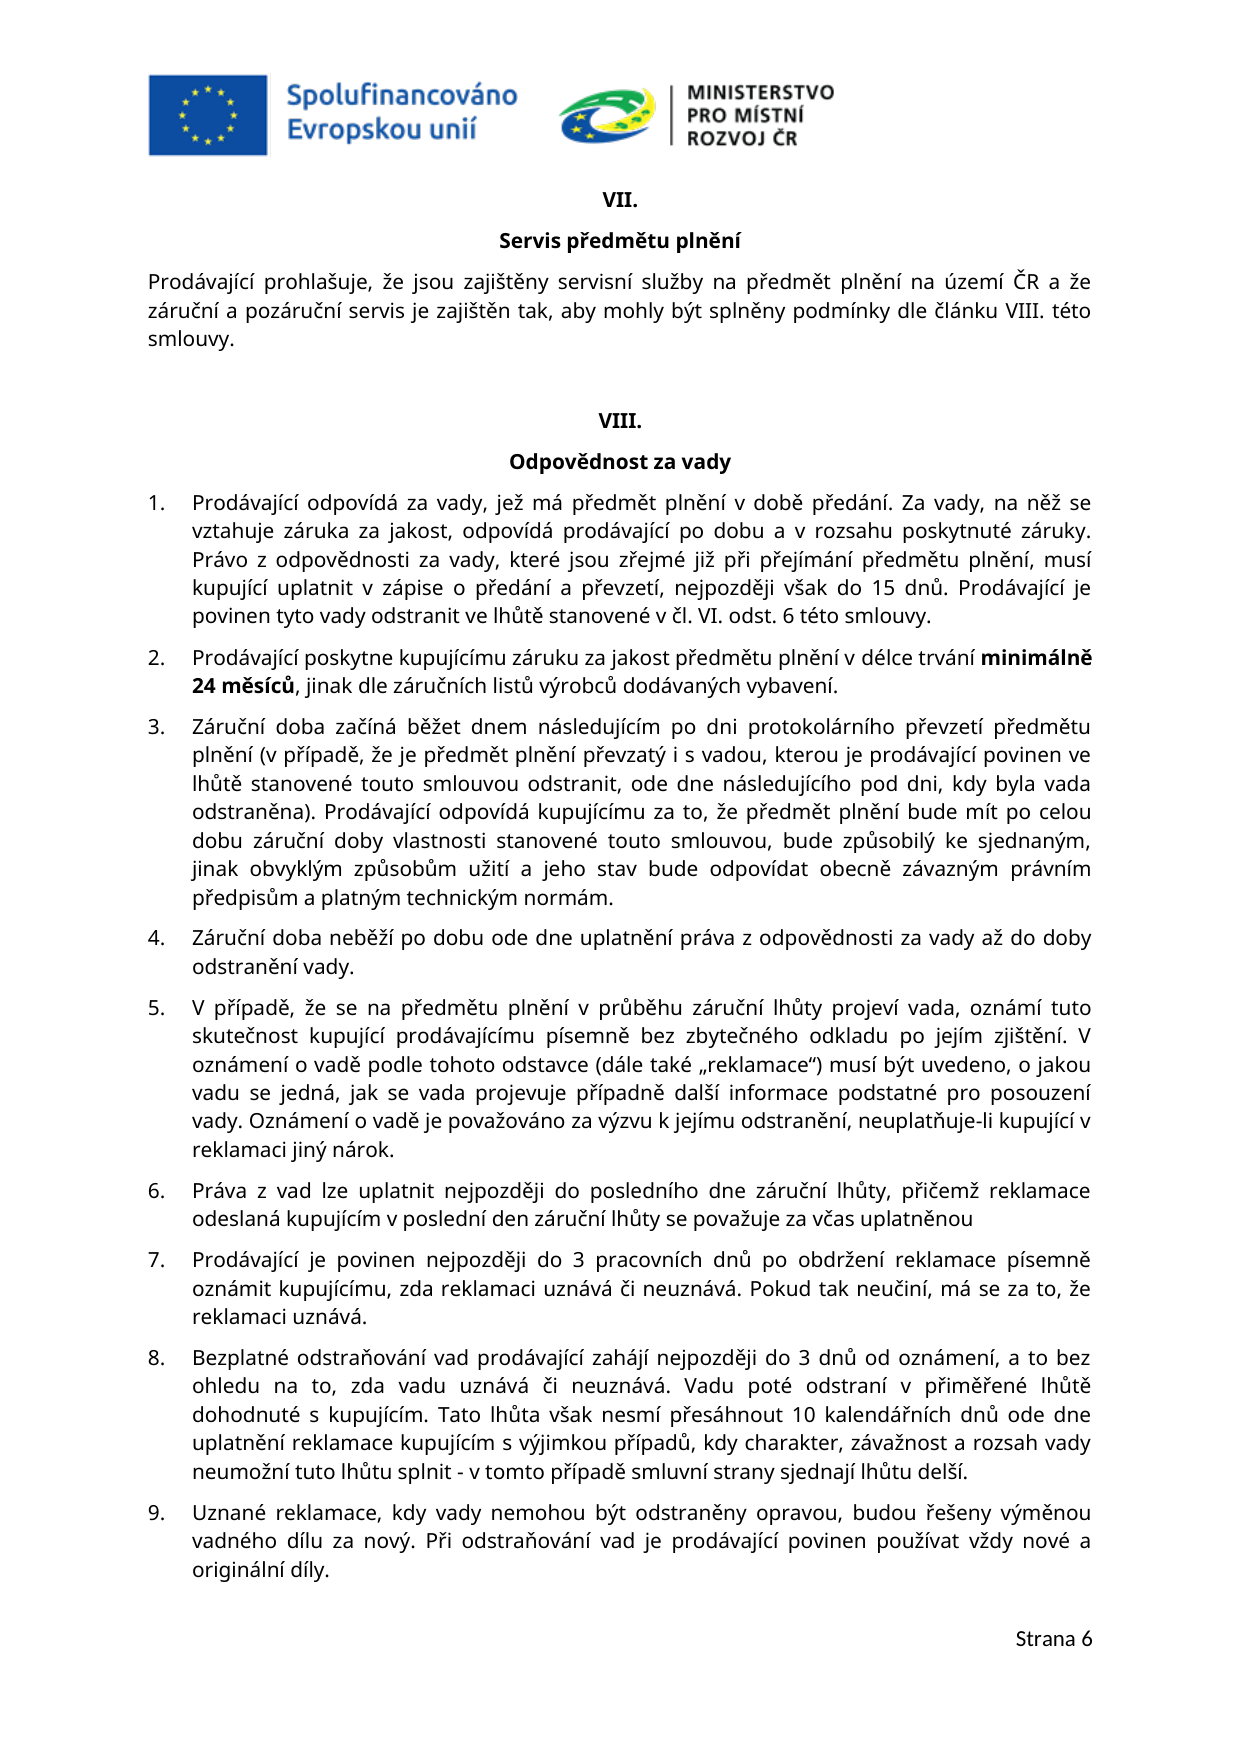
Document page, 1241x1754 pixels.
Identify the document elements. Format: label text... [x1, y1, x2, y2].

list Prodávající poskytne kupujícímu záruku za jakost předmětu plnění v délce trvání minimálně 24 měsíců, jinak dle záručních listů výrobců dodávaných vybavení. [148, 643, 1093, 699]
list Bezplatné odstraňování vad prodávající zahájí nejpozději do 3 dnů od oznámení, a to bez ohledu na to, zda vadu uznává či neuznává. Vadu poté odstraní v přiměřené lhůtě dohodnuté s kupujícím. Tato lhůta však nesmí přesáhnout 10 kalendářních dnů ode dne uplatnění reklamace kupujícím s výjimkou případů, kdy charakter, závažnost a rozsah vady neumožní tuto lhůtu splnit - v tomto případě smluvní strany sjednají lhůtu delší. [148, 1343, 1093, 1485]
list Práva z vad lze uplatnit nejpozději do posledního dne záruční lhůty, přičemž reklamace odeslaná kupujícím v poslední den záruční lhůty se považuje za včas uplatněnou [148, 1176, 1093, 1233]
text Prodávající prohlašuje, že jsou zajištěny servisní služby na předmět plnění na území ČR a že záruční a pozáruční servis je zajištěn tak, aby mohly být splněny podmínky dle článku VIII. této smlouvy. [148, 267, 1093, 353]
list Uznané reklamace, kdy vady nemohou být odstraněny opravou, budou řešeny výměnou vadného dílu za nový. Při odstraňování vad je prodávající povinen používat vždy nové a originální díly. [148, 1498, 1093, 1583]
list Prodávající odpovídá za vady, jež má předmět plnění v době předání. Za vady, na něž se vztahuje záruka za jakost, odpovídá prodávající po dobu a v rozsahu poskytnuté záruky. Právo z odpovědnosti za vady, které jsou zřejmé již při přejímání předmětu plnění, musí kupující uplatnit v zápise o předání a převzetí, nejpozději však do 15 dnů. Prodávající je povinen tyto vady odstranit ve lhůtě stanovené v čl. VI. odst. 6 této smlouvy. [148, 488, 1093, 630]
text VII. [148, 185, 1093, 214]
list Záruční doba začíná běžet dnem následujícím po dni protokolárního převzetí předmětu plnění (v případě, že je předmět plnění převzatý i s vadou, kterou je prodávající povinen ve lhůtě stanovené touto smlouvou odstranit, ode dne následujícího pod dni, kdy byla vada odstraněna). Prodávající odpovídá kupujícímu za to, že předmět plnění bude mít po celou dobu záruční doby vlastnosti stanovené touto smlouvou, bude způsobilý ke sjednaným, jinak obvyklým způsobům užití a jeho stav bude odpovídat obecně závazným právním předpisům a platným technickým normám. [148, 712, 1093, 911]
text VIII. [148, 406, 1093, 434]
picture [147, 73, 834, 158]
list V případě, že se na předmětu plnění v průběhu záruční lhůty projeví vada, oznámí tuto skutečnost kupující prodávajícímu písemně bez zbytečného odkladu po jejím zjištění. V oznámení o vadě podle tohoto odstavce (dále také „reklamace“) musí být uvedeno, o jakou vadu se jedná, jak se vada projevuje případně další informace podstatné pro posouzení vady. Oznámení o vadě je považováno za výzvu k jejímu odstranění, neuplatňuje-li kupující v reklamaci jiný nárok. [148, 993, 1093, 1163]
list Prodávající je povinen nejpozději do 3 pracovních dnů po obdržení reklamace písemně oznámit kupujícímu, zda reklamaci uznává či neuznává. Pokud tak neučiní, má se za to, že reklamaci uznává. [148, 1245, 1093, 1331]
text Odpovědnost za vady [148, 447, 1093, 475]
text Servis předmětu plnění [148, 226, 1093, 255]
list Záruční doba neběží po dobu ode dne uplatnění práva z odpovědnosti za vady až do doby odstranění vady. [148, 923, 1093, 980]
